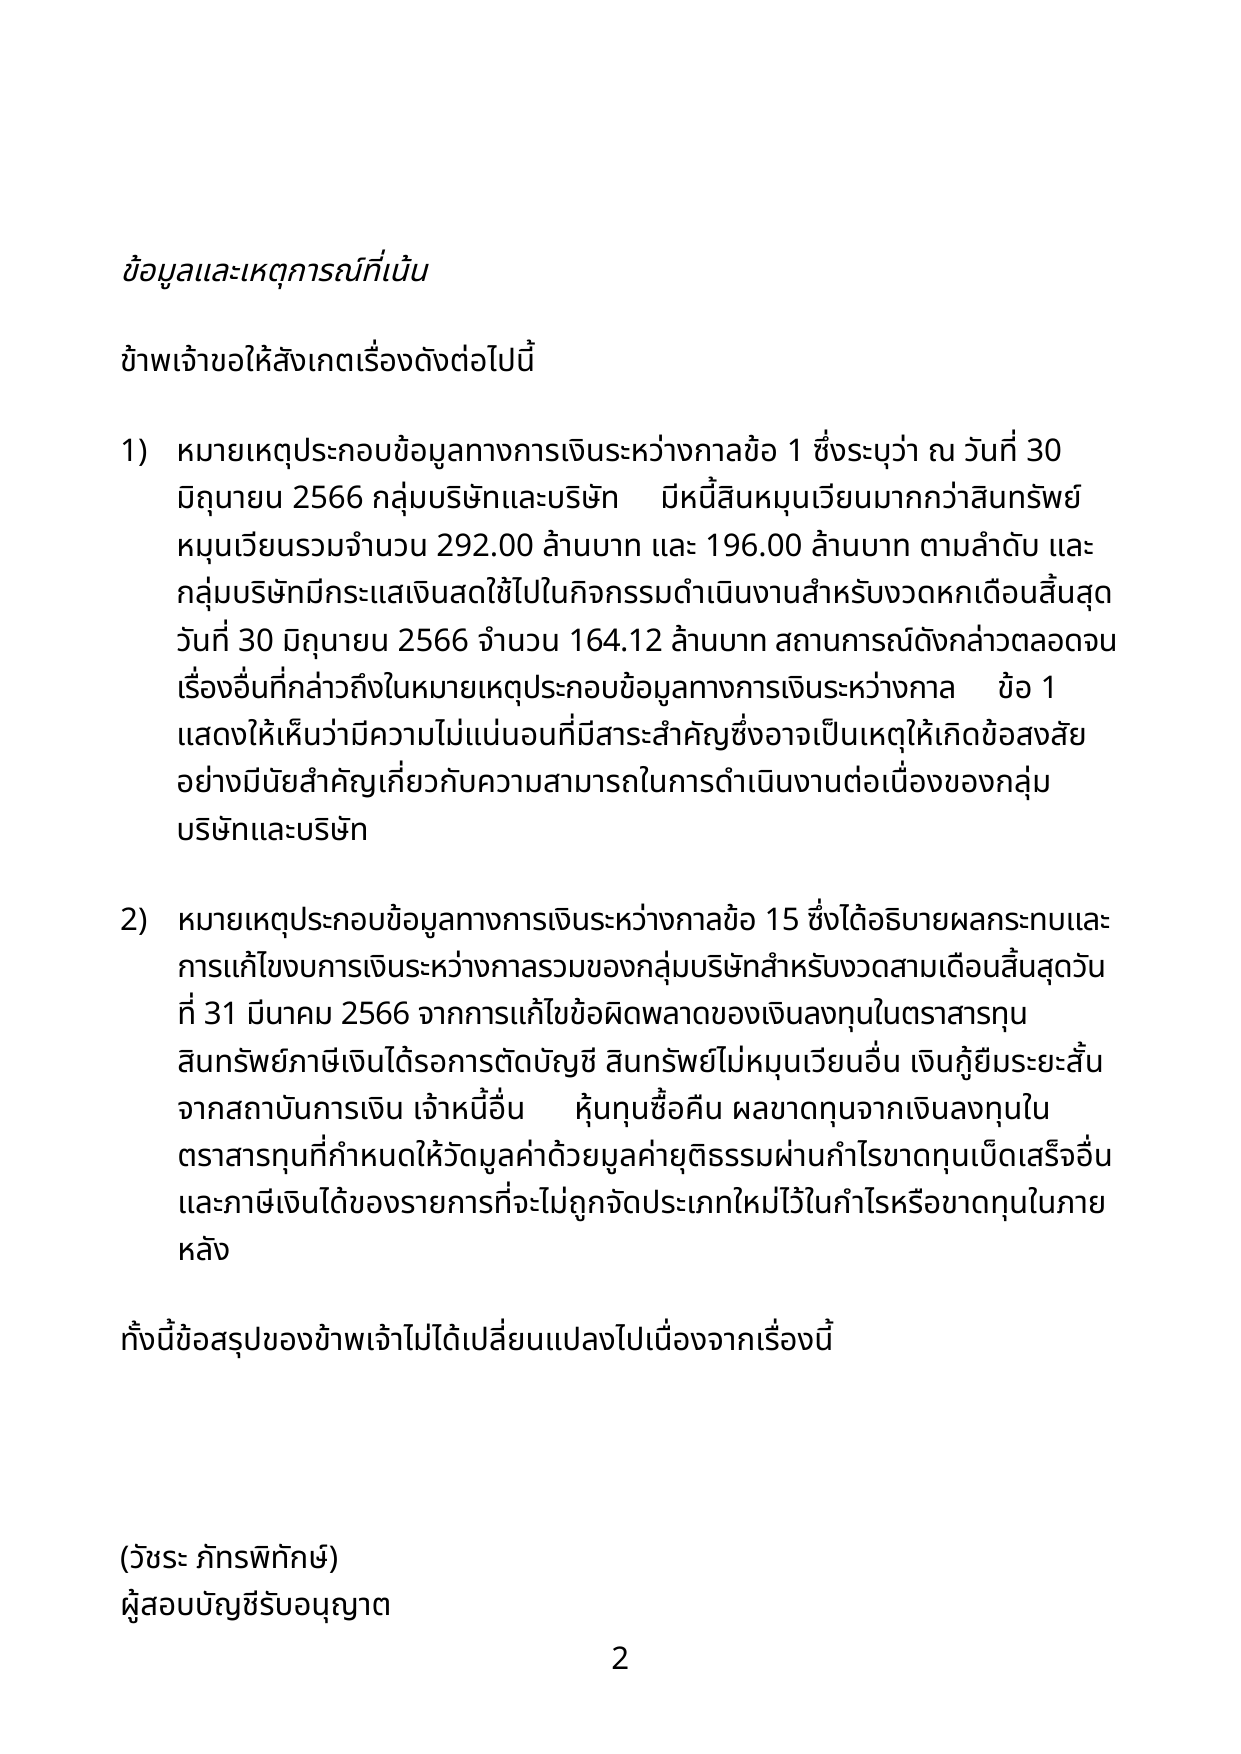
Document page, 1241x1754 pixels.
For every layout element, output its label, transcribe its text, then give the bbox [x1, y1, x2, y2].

text ข้อมูลและเหตุการณ์ที่เน้น [120, 248, 1120, 295]
text ข้าพเจ้าขอให้สังเกตเรื่องดังต่อไปนี้ [120, 338, 1120, 385]
list หมายเหตุประกอบข้อมูลทางการเงินระหว่างกาลข้อ 1 ซึ่งระบุว่า ณ วันที่ 30 มิถุนายน 2566 กลุ่มบริษัทและบริษัท มีหนี้สินหมุนเวียนมากกว่าสินทรัพย์หมุนเวียนรวมจำนวน 292.00 ล้านบาท และ 196.00 ล้านบาท ตามลำดับ และกลุ่มบริษัทมีกระแสเงินสดใช้ไปในกิจกรรมดำเนินงานสำหรับงวดหกเดือนสิ้นสุดวันที่ 30 มิถุนายน 2566 จำนวน 164.12 ล้านบาท สถานการณ์ดังกล่าวตลอดจนเรื่องอื่นที่กล่าวถึงในหมายเหตุประกอบข้อมูลทางการเงินระหว่างกาล ข้อ 1 แสดงให้เห็นว่ามีความไม่แน่นอนที่มีสาระสำคัญซึ่งอาจเป็นเหตุให้เกิดข้อสงสัยอย่างมีนัยสำคัญเกี่ยวกับความสามารถในการดำเนินงานต่อเนื่องของกลุ่มบริษัทและบริษัท [120, 428, 1120, 854]
text ผู้สอบบัญชีรับอนุญาต [120, 1582, 1116, 1630]
list หมายเหตุประกอบข้อมูลทางการเงินระหว่างกาลข้อ 15 ซึ่งได้อธิบายผลกระทบและการแก้ไขงบการเงินระหว่างกาลรวมของกลุ่มบริษัทสำหรับงวดสามเดือนสิ้นสุดวันที่ 31 มีนาคม 2566 จากการแก้ไขข้อผิดพลาดของเงินลงทุนในตราสารทุน สินทรัพย์ภาษีเงินได้รอการตัดบัญชี สินทรัพย์ไม่หมุนเวียนอื่น เงินกู้ยืมระยะสั้นจากสถาบันการเงิน เจ้าหนี้อื่น หุ้นทุนซื้อคืน ผลขาดทุนจากเงินลงทุนในตราสารทุนที่กำหนดให้วัดมูลค่าด้วยมูลค่ายุติธรรมผ่านกำไรขาดทุนเบ็ดเสร็จอื่น และภาษีเงินได้ของรายการที่จะไม่ถูกจัดประเภทใหม่ไว้ในกำไรหรือขาดทุนในภายหลัง [120, 897, 1120, 1275]
text (วัชระ ภัทรพิทักษ์) [120, 1535, 1116, 1582]
text ทั้งนี้ข้อสรุปของข้าพเจ้าไม่ได้เปลี่ยนแปลงไปเนื่องจากเรื่องนี้ [120, 1317, 1120, 1364]
